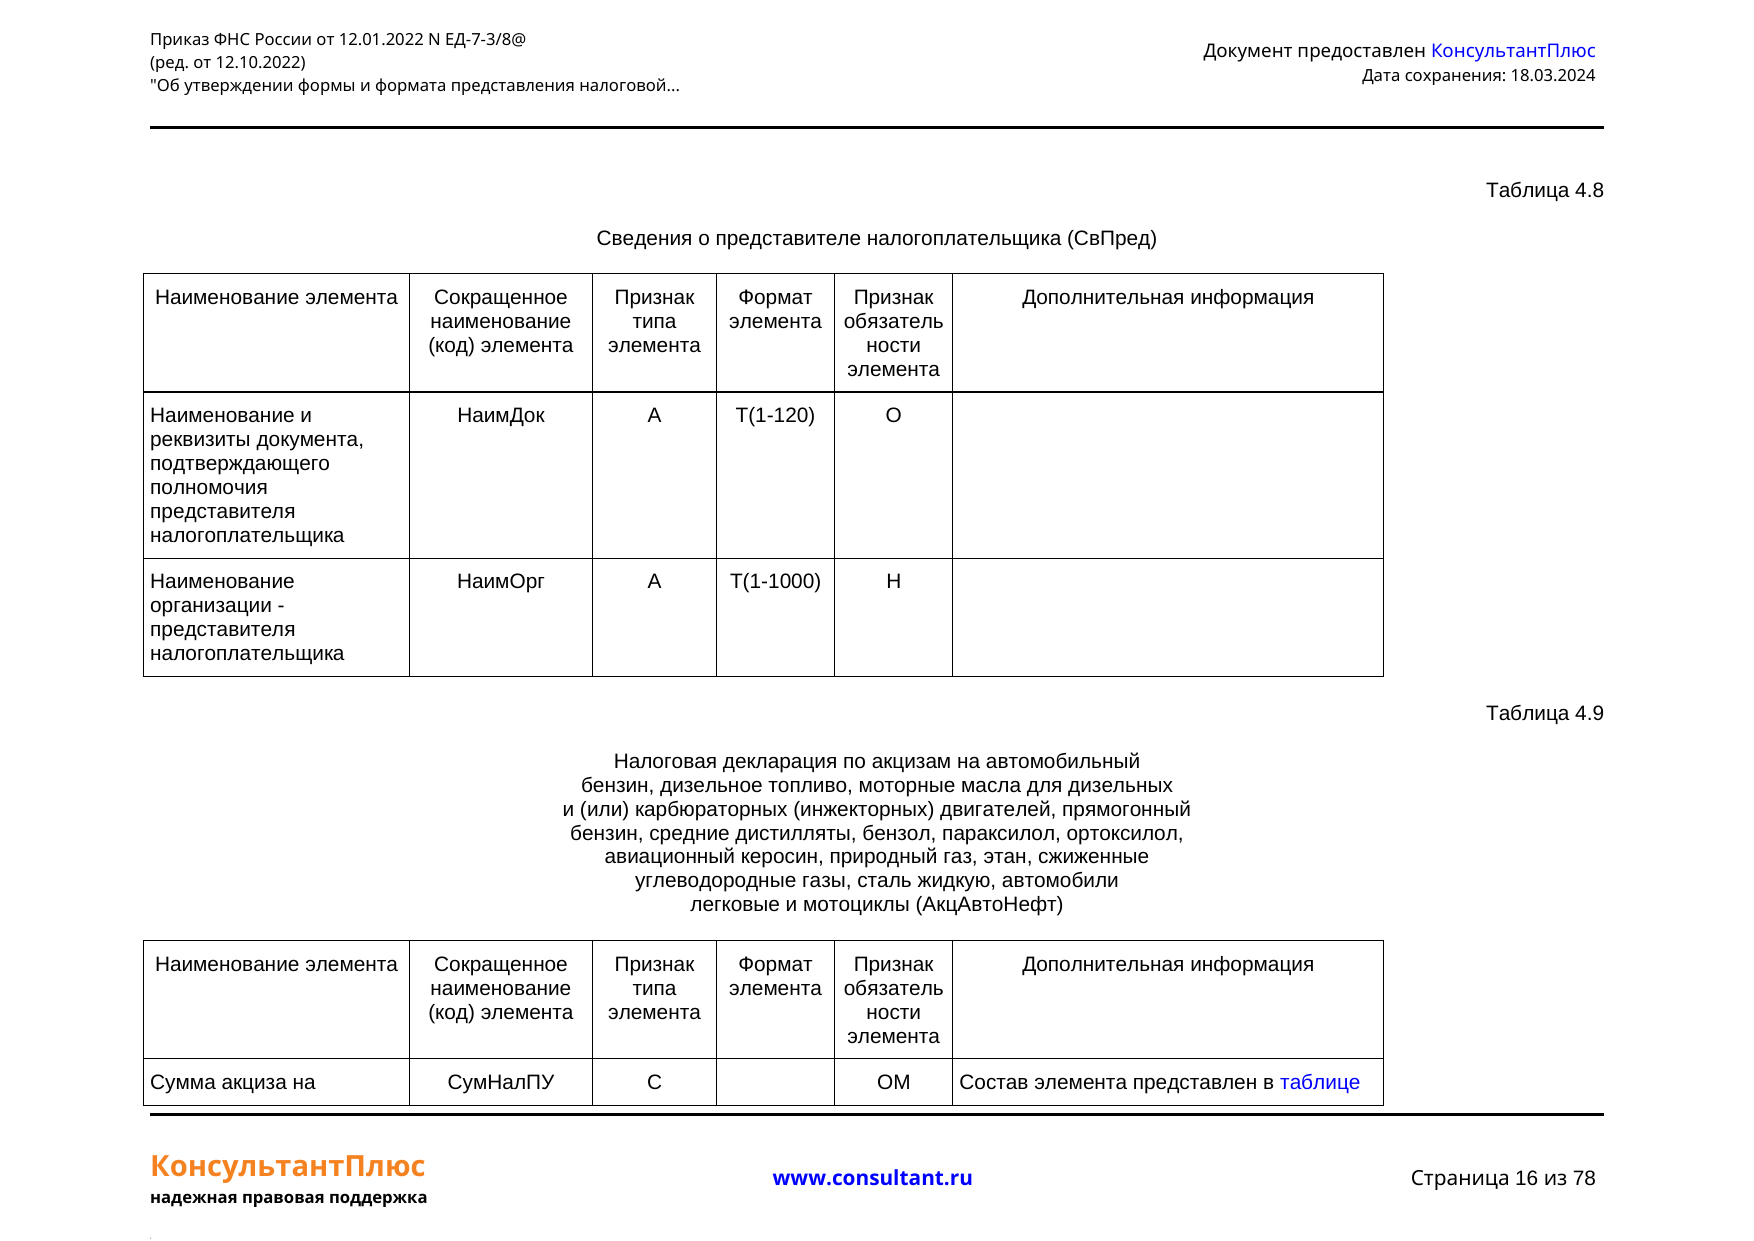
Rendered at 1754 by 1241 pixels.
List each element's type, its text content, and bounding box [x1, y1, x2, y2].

text и (или) карбюраторных (инжекторных) двигателей, прямогонный [150, 796, 1604, 820]
text углеводородные газы, сталь жидкую, автомобили [150, 868, 1604, 892]
table_header Признак обязательности элемента [835, 941, 952, 1058]
table_cell ОМ [835, 1059, 952, 1104]
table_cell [953, 1059, 1383, 1104]
table_cell Наименование организации - представителя налогоплательщика [144, 559, 409, 676]
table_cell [144, 1059, 409, 1104]
text Таблица 4.9 [150, 701, 1604, 724]
text легковые и мотоциклы (АкцАвтоНефт) [150, 892, 1604, 916]
table_header Признак типа элемента [593, 941, 716, 1058]
table_header Наименование элемента [144, 274, 409, 391]
table_cell Н [835, 559, 952, 676]
table_cell НаимДок [410, 393, 592, 557]
table_cell А [593, 393, 716, 557]
table_header Признак типа элемента [593, 274, 716, 391]
table_header Сокращенное наименование (код) элемента [410, 941, 592, 1058]
table_cell НаимОрг [410, 559, 592, 676]
table_header Формат элемента [717, 941, 834, 1058]
table_header Формат элемента [717, 274, 834, 391]
table_cell T(1-120) [717, 393, 834, 557]
text Сведения о представителе налогоплательщика (СвПред) [150, 225, 1604, 249]
table_header Сокращенное наименование (код) элемента [410, 274, 592, 391]
table_cell О [835, 393, 952, 557]
table_cell [953, 559, 1383, 676]
table_cell А [593, 559, 716, 676]
table_cell [717, 1059, 834, 1104]
table_header Признак обязательности элемента [835, 274, 952, 391]
table_cell С [593, 1059, 716, 1104]
text бензин, дизельное топливо, моторные масла для дизельных [150, 772, 1604, 796]
text авиационный керосин, природный газ, этан, сжиженные [150, 844, 1604, 868]
table_cell [953, 393, 1383, 557]
table_header Дополнительная информация [953, 274, 1383, 391]
table_cell Наименование и реквизиты документа, подтверждающего полномочия представителя налогоплательщика [144, 393, 409, 557]
table_cell СумНалПУ [410, 1059, 592, 1104]
table_cell T(1-1000) [717, 559, 834, 676]
table_header Дополнительная информация [953, 941, 1383, 1058]
text Таблица 4.8 [150, 177, 1604, 201]
text Налоговая декларация по акцизам на автомобильный [150, 748, 1604, 772]
text бензин, средние дистилляты, бензол, параксилол, ортоксилол, [150, 820, 1604, 844]
table_header Наименование элемента [144, 941, 409, 1058]
